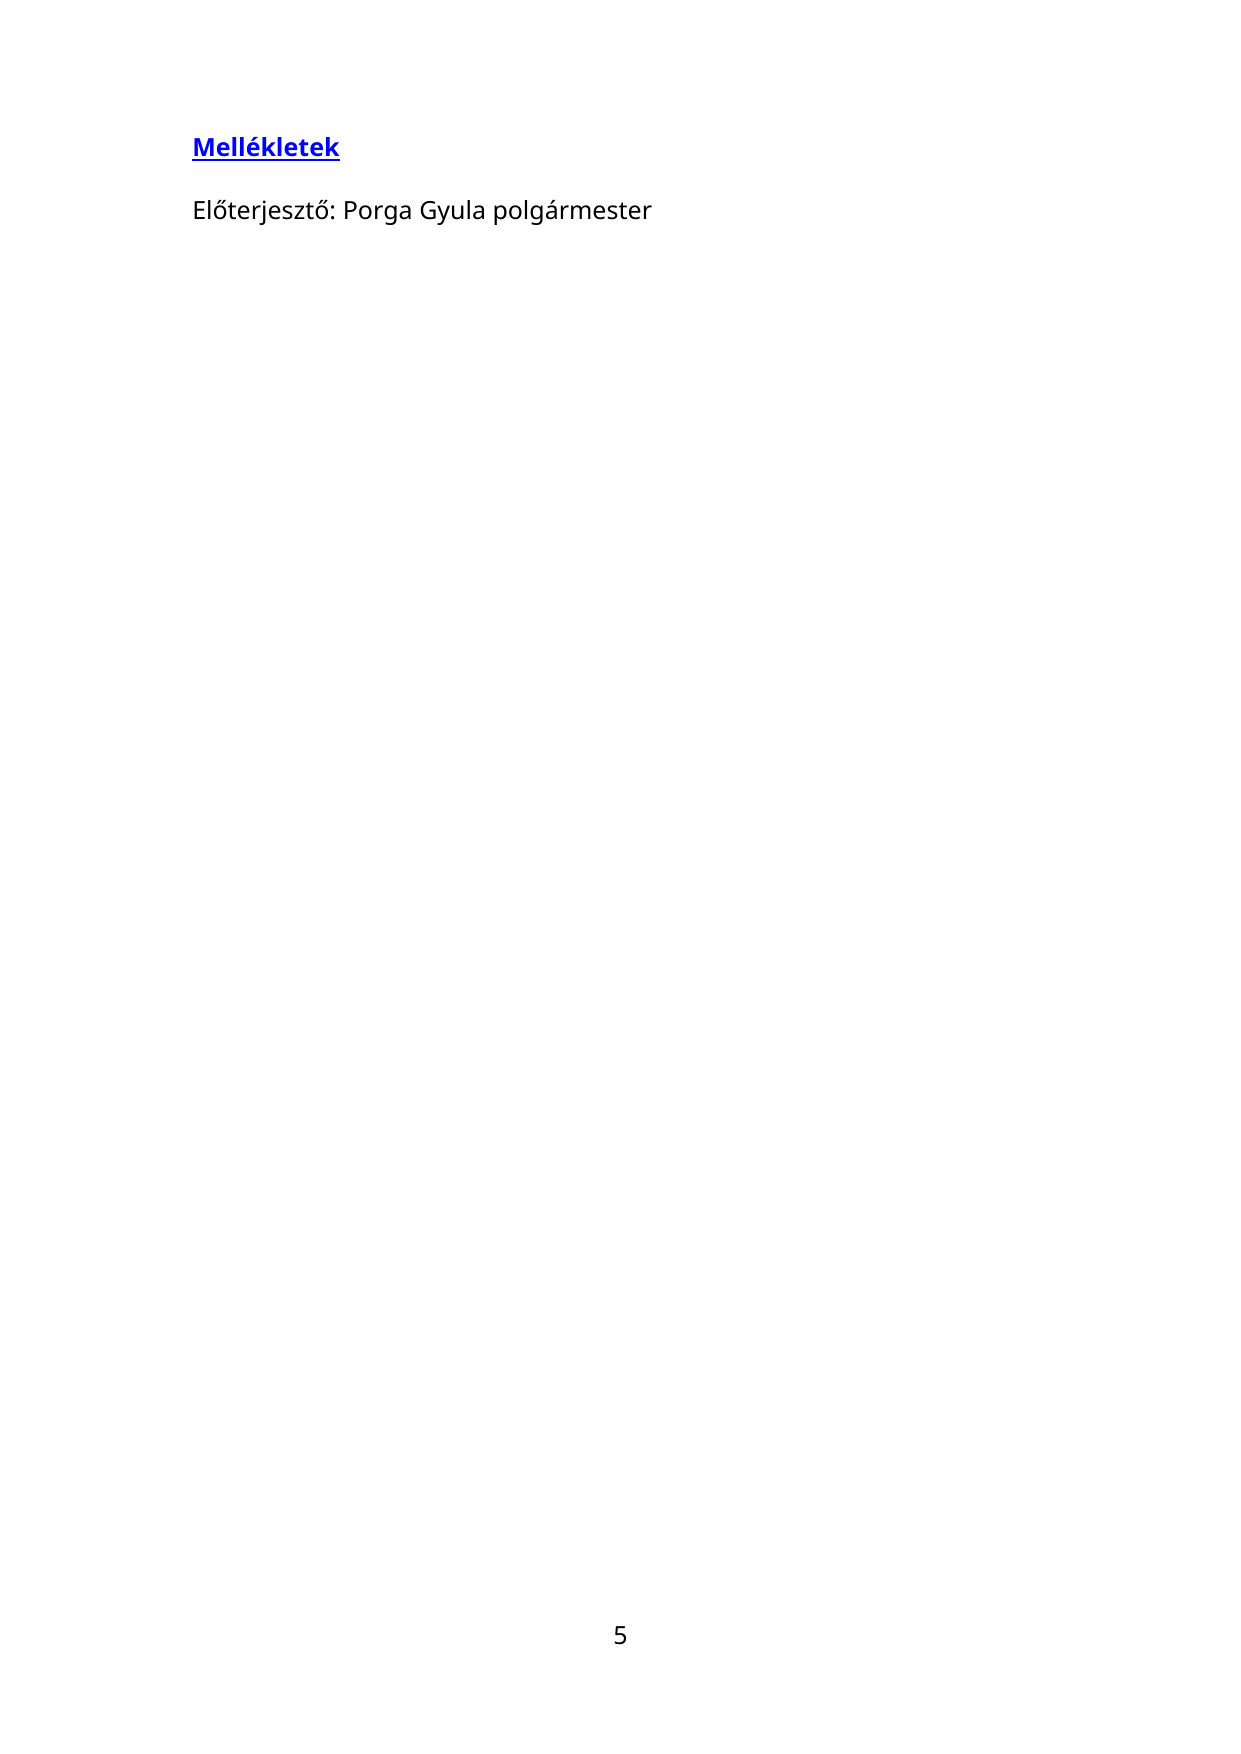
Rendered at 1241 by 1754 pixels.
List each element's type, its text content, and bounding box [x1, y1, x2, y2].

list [133, 130, 1092, 193]
text Előterjesztő: Porga Gyula polgármester [192, 193, 1092, 227]
